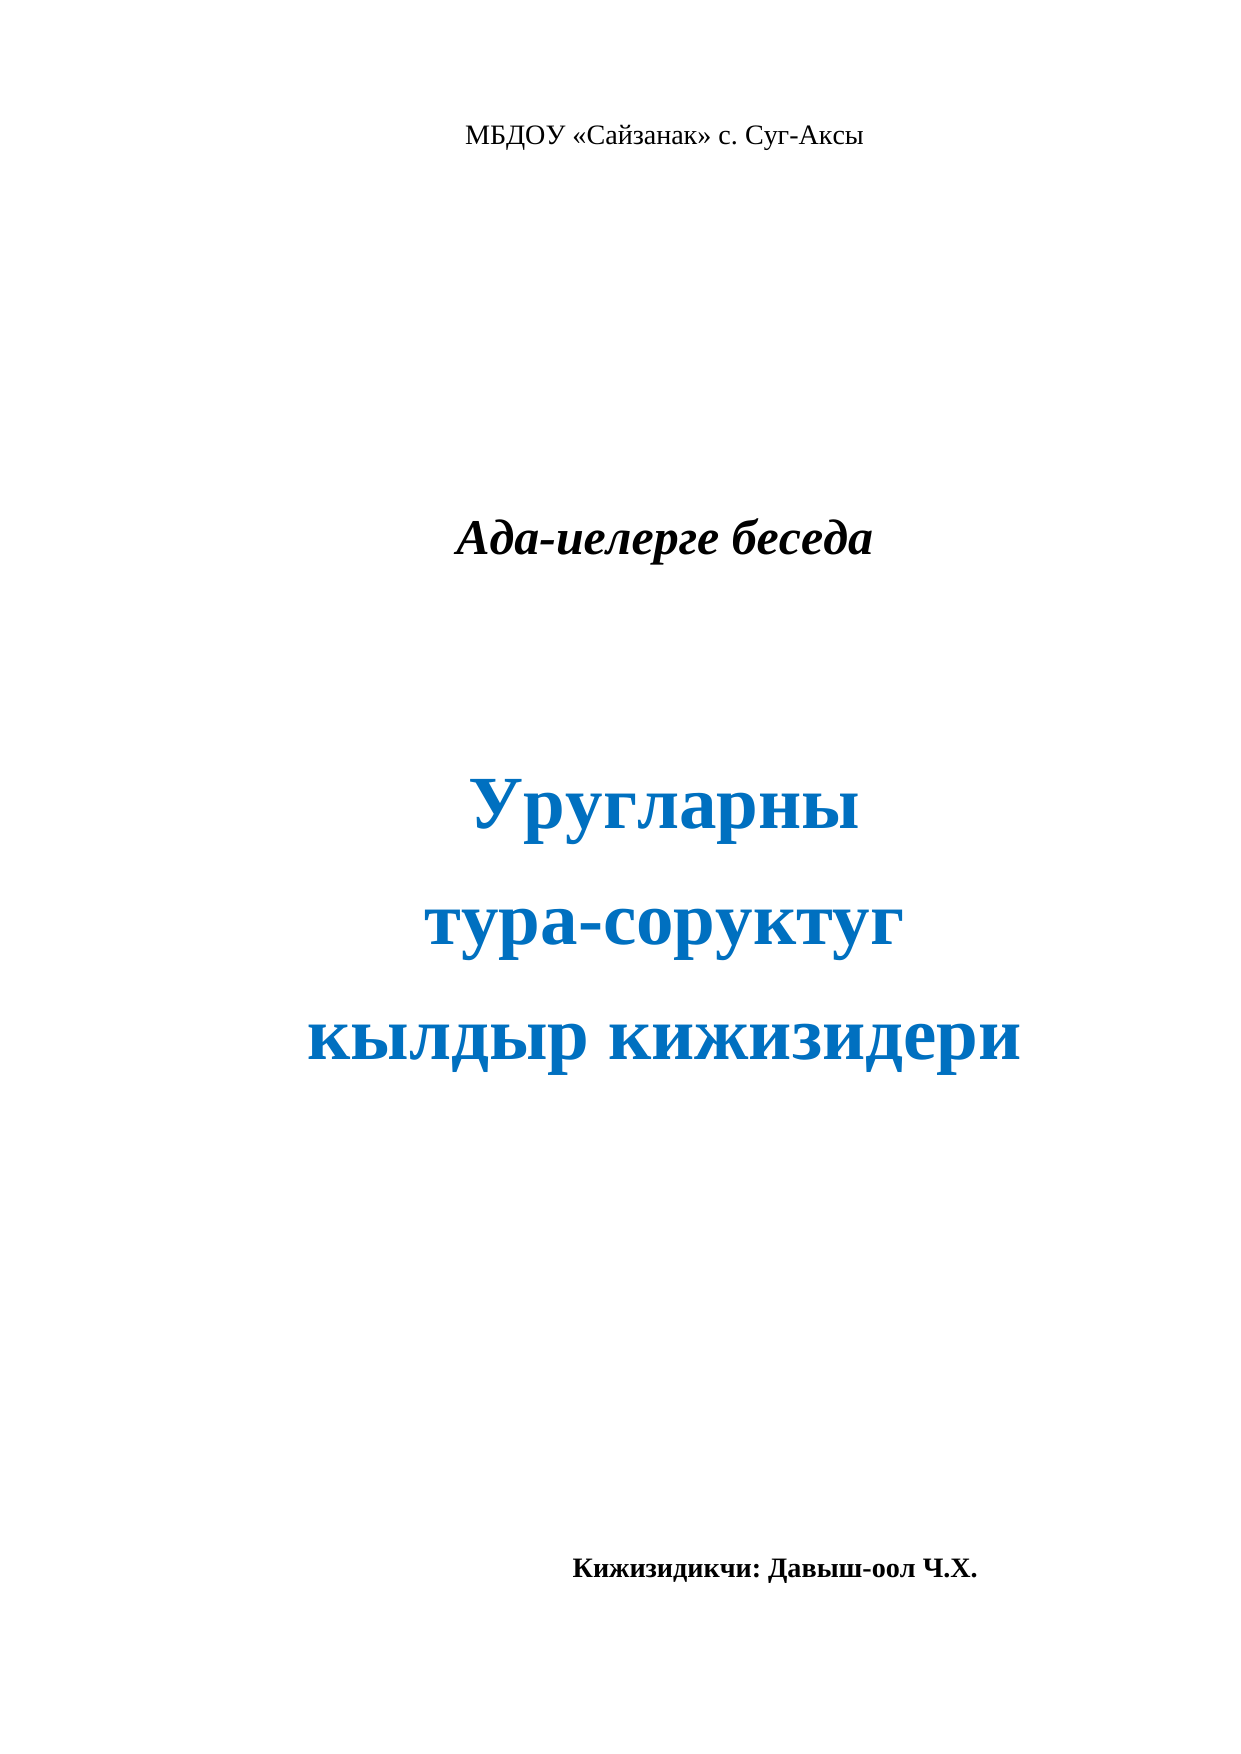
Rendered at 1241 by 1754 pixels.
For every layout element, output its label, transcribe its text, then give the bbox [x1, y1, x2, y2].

text кылдыр кижизидери [177, 989, 1152, 1076]
text Ада-иелерге беседа [177, 508, 1152, 565]
text тура-соруктуг [177, 874, 1152, 960]
text Уругларны [177, 758, 1152, 845]
text Кижизидикчи: Давыш-оол Ч.Х. [177, 1551, 1152, 1583]
text МБДОУ «Сайзанак» с. Суг-Аксы [177, 118, 1152, 151]
